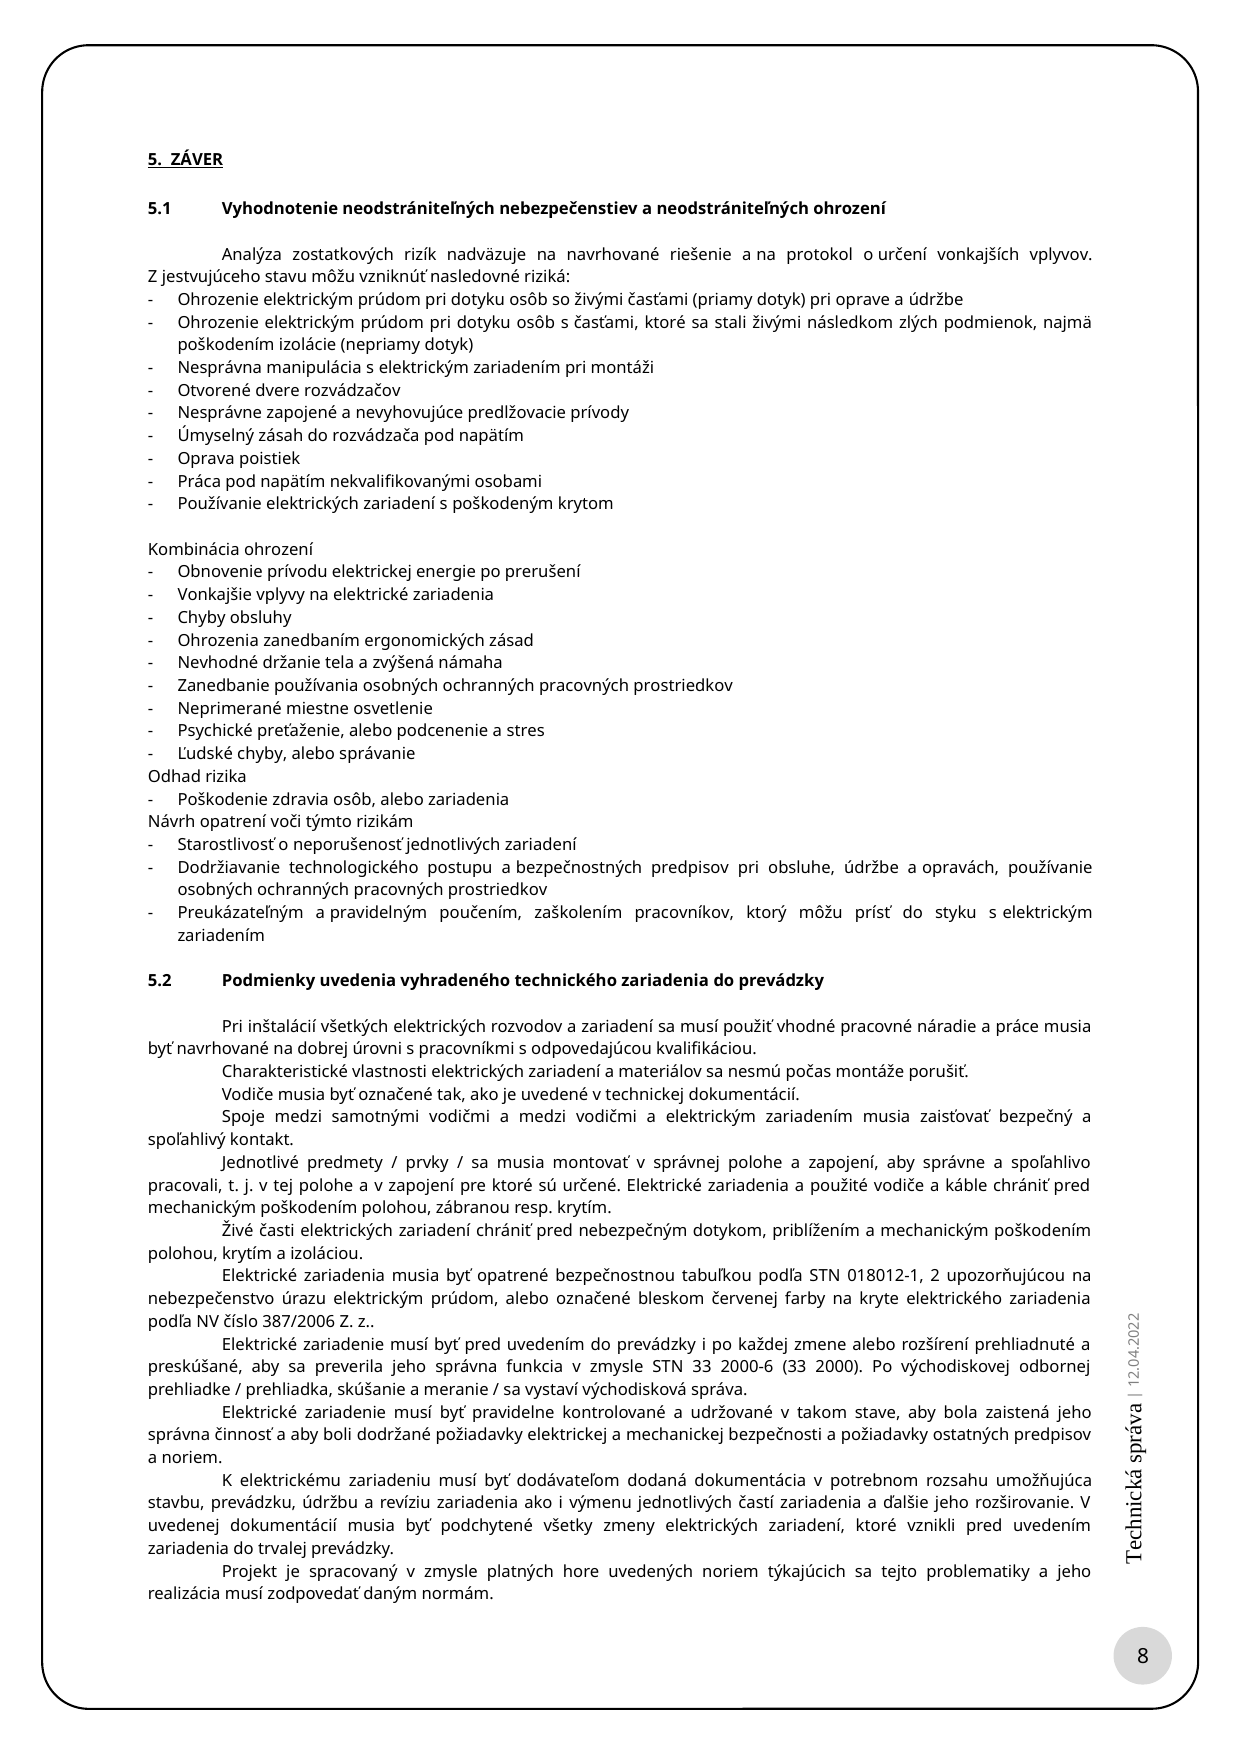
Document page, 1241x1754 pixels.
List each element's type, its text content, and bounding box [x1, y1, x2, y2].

list Zanedbanie používania osobných ochranných pracovných prostriedkov [148, 674, 1092, 696]
list Obnovenie prívodu elektrickej energie po prerušení [148, 560, 1092, 583]
list Ohrozenie elektrickým prúdom pri dotyku osôb so živými časťami (priamy dotyk) pri oprave a údržbe [148, 288, 1092, 310]
list Neprimerané miestne osvetlenie [148, 696, 1092, 719]
list Poškodenie zdravia osôb, alebo zariadenia [148, 787, 1092, 810]
list Oprava poistiek [148, 447, 1092, 469]
list Práca pod napätím nekvalifikovanými osobami [148, 469, 1092, 492]
list Používanie elektrických zariadení s poškodeným krytom [148, 492, 1092, 515]
list Vodiče musia byť označené tak, ako je uvedené v technickej dokumentácií. [148, 1082, 1092, 1105]
list Pri inštalácií všetkých elektrických rozvodov a zariadení sa musí použiť vhodné pracovné náradie a práce musia byť navrhované na dobrej úrovni s pracovníkmi s odpovedajúcou kvalifikáciou. [148, 1014, 1092, 1060]
list Dodržiavanie technologického postupu a bezpečnostných predpisov pri obsluhe, údržbe a opravách, používanie osobných ochranných pracovných prostriedkov [148, 855, 1092, 901]
list Nesprávne zapojené a nevyhovujúce predlžovacie prívody [148, 401, 1092, 424]
list Charakteristické vlastnosti elektrických zariadení a materiálov sa nesmú počas montáže porušiť. [148, 1060, 1092, 1082]
list Vonkajšie vplyvy na elektrické zariadenia [148, 583, 1092, 606]
text Kombinácia ohrození [148, 537, 1092, 560]
list Elektrické zariadenia musia byť opatrené bezpečnostnou tabuľkou podľa STN 018012-1, 2 upozorňujúcou na nebezpečenstvo úrazu elektrickým prúdom, alebo označené bleskom červenej farby na kryte elektrického zariadenia podľa NV číslo 387/2006 Z. z.. [148, 1264, 1092, 1332]
text 5.1 Vyhodnotenie neodstrániteľných nebezpečenstiev a neodstrániteľných ohrození [148, 197, 1092, 219]
list Otvorené dvere rozvádzačov [148, 378, 1092, 401]
list Ohrozenia zanedbaním ergonomických zásad [148, 628, 1092, 651]
list Nevhodné držanie tela a zvýšená námaha [148, 651, 1092, 674]
list Elektrické zariadenie musí byť pravidelne kontrolované a udržované v takom stave, aby bola zaistená jeho správna činnosť a aby boli dodržané požiadavky elektrickej a mechanickej bezpečnosti a požiadavky ostatných predpisov a noriem. [148, 1400, 1092, 1468]
list Živé časti elektrických zariadení chrániť pred nebezpečným dotykom, priblížením a mechanickým poškodením polohou, krytím a izoláciou. [148, 1219, 1092, 1264]
list Ohrozenie elektrickým prúdom pri dotyku osôb s časťami, ktoré sa stali živými následkom zlých podmienok, najmä poškodením izolácie (nepriamy dotyk) [148, 310, 1092, 356]
list Chyby obsluhy [148, 606, 1092, 628]
text Návrh opatrení voči týmto rizikám [148, 810, 1092, 833]
text 5. ZÁVER [148, 148, 1092, 170]
list Elektrické zariadenie musí byť pred uvedením do prevádzky i po každej zmene alebo rozšírení prehliadnuté a preskúšané, aby sa preverila jeho správna funkcia v zmysle STN 33 2000-6 (33 2000). Po východiskovej odbornej prehliadke / prehliadka, skúšanie a meranie / sa vystaví východisková správa. [148, 1332, 1092, 1400]
list Úmyselný zásah do rozvádzača pod napätím [148, 424, 1092, 447]
list Starostlivosť o neporušenosť jednotlivých zariadení [148, 833, 1092, 855]
text Projekt je spracovaný v zmysle platných hore uvedených noriem týkajúcich sa tejto problematiky a jeho realizácia musí zodpovedať daným normám. [148, 1559, 1092, 1605]
list Nesprávna manipulácia s elektrickým zariadením pri montáži [148, 356, 1092, 378]
text 5.2 Podmienky uvedenia vyhradeného technického zariadenia do prevádzky [148, 969, 1092, 992]
list Spoje medzi samotnými vodičmi a medzi vodičmi a elektrickým zariadením musia zaisťovať bezpečný a spoľahlivý kontakt. [148, 1105, 1092, 1151]
text Odhad rizika [148, 764, 1092, 787]
list K elektrickému zariadeniu musí byť dodávateľom dodaná dokumentácia v potrebnom rozsahu umožňujúca stavbu, prevádzku, údržbu a revíziu zariadenia ako i výmenu jednotlivých častí zariadenia a ďalšie jeho rozširovanie. V uvedenej dokumentácií musia byť podchytené všetky zmeny elektrických zariadení, ktoré vznikli pred uvedením zariadenia do trvalej prevádzky. [148, 1468, 1092, 1559]
list Jednotlivé predmety / prvky / sa musia montovať v správnej polohe a zapojení, aby správne a spoľahlivo pracovali, t. j. v tej polohe a v zapojení pre ktoré sú určené. Elektrické zariadenia a použité vodiče a káble chrániť pred mechanickým poškodením polohou, zábranou resp. krytím. [148, 1151, 1092, 1219]
list Preukázateľným a pravidelným poučením, zaškolením pracovníkov, ktorý môžu prísť do styku s elektrickým zariadením [148, 901, 1092, 946]
list Ľudské chyby, alebo správanie [148, 742, 1092, 764]
text Analýza zostatkových rizík nadväzuje na navrhované riešenie a na protokol o určení vonkajších vplyvov. Z jestvujúceho stavu môžu vzniknúť nasledovné riziká: [148, 242, 1092, 288]
list Psychické preťaženie, alebo podcenenie a stres [148, 719, 1092, 742]
